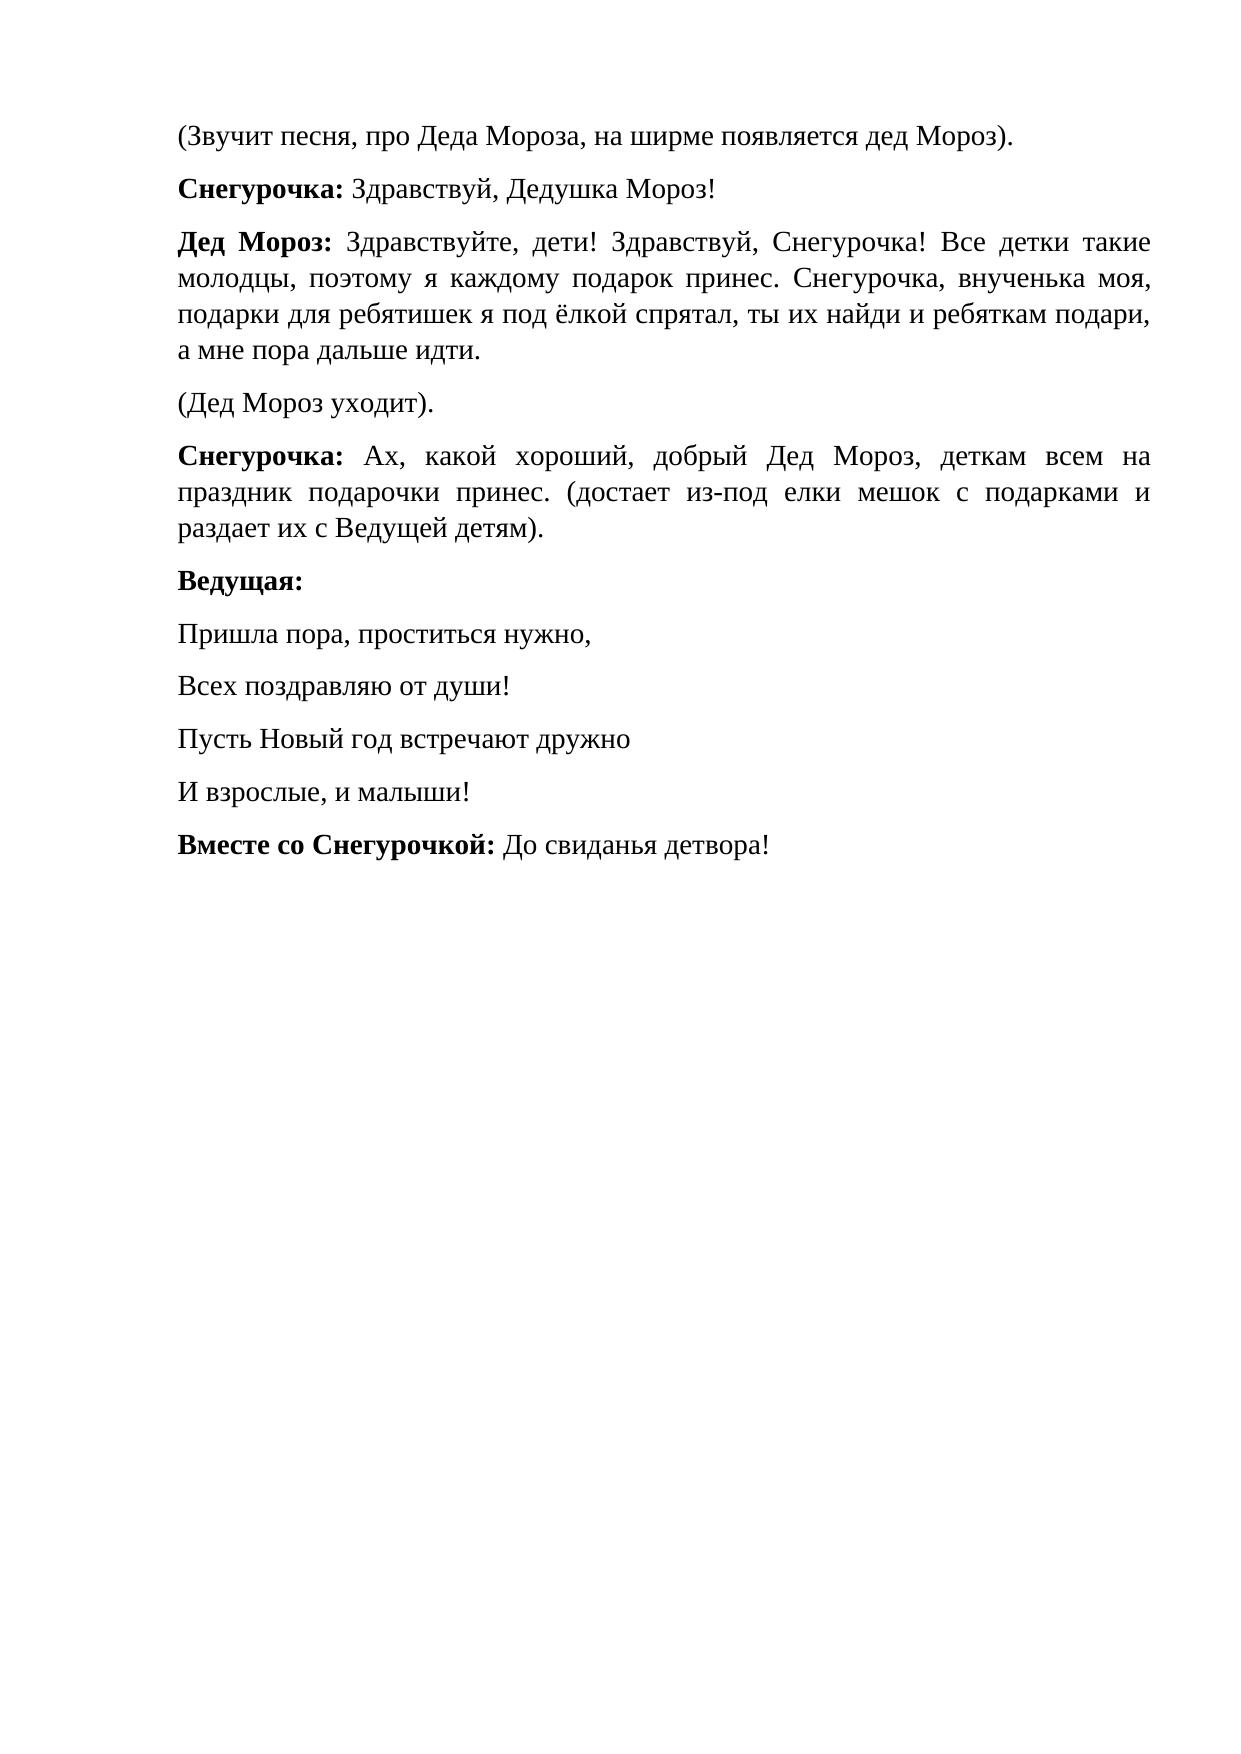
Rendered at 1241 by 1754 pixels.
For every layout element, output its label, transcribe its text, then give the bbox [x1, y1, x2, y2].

text И взрослые, и малыши! [177, 774, 1152, 808]
text Всех поздравляю от души! [177, 668, 1152, 702]
text Дед Мороз: Здравствуйте, дети! Здравствуй, Снегурочка! Все детки такие молодцы, поэтому я каждому подарок принес. Снегурочка, внученька моя, подарки для ребятишек я под ёлкой спрятал, ты их найди и ребяткам подари, а мне пора дальше идти. [177, 224, 1152, 366]
text Снегурочка: Здравствуй, Дедушка Мороз! [177, 171, 1152, 204]
text Вместе со Снегурочкой: До свиданья детвора! [177, 827, 1152, 861]
text Пришла пора, проститься нужно, [177, 616, 1152, 649]
text (Звучит песня, про Деда Мороза, на ширме появляется дед Мороз). [177, 118, 1152, 152]
text Ведущая: [177, 563, 1152, 596]
text Снегурочка: Ах, какой хороший, добрый Дед Мороз, деткам всем на праздник подарочки принес. (достает из-под елки мешок с подарками и раздает их с Ведущей детям). [177, 438, 1152, 544]
text (Дед Мороз уходит). [177, 385, 1152, 418]
text Пусть Новый год встречают дружно [177, 721, 1152, 755]
